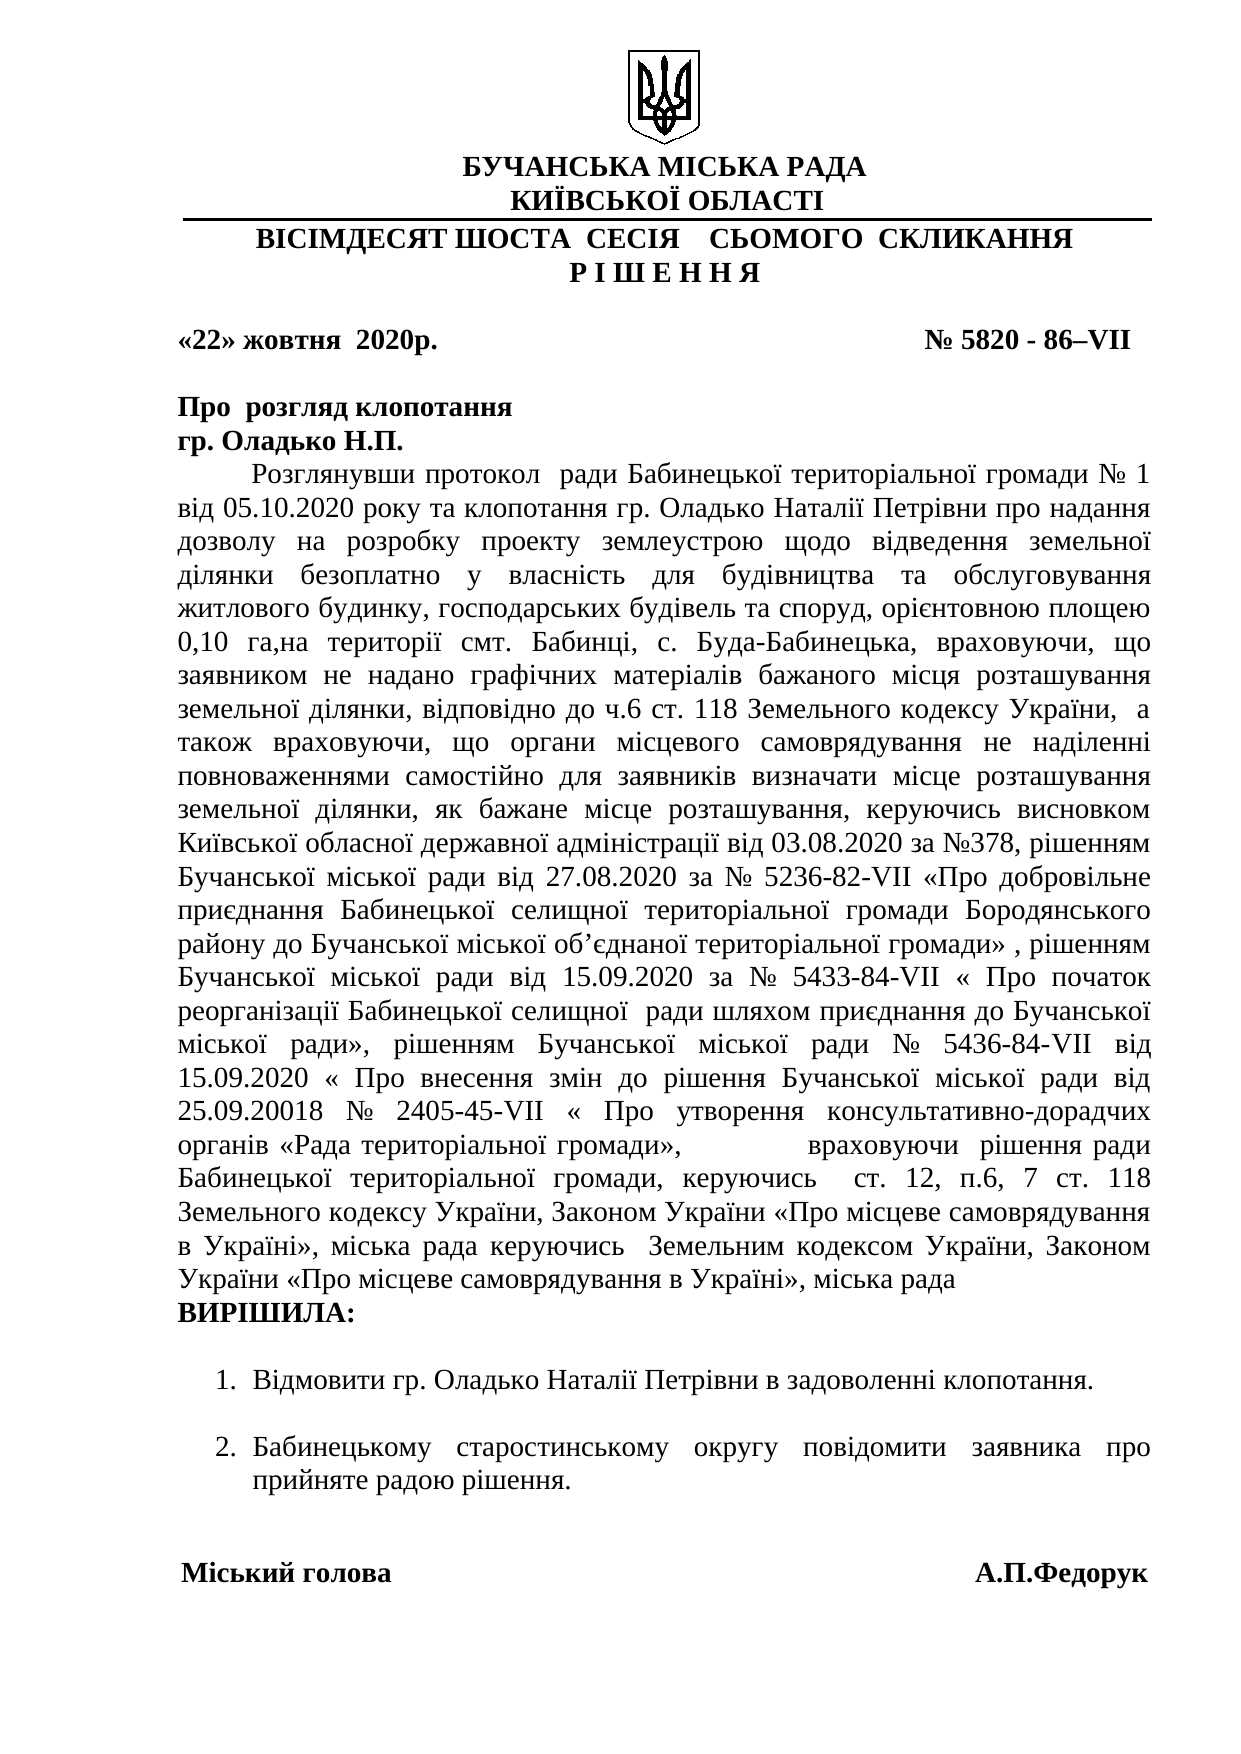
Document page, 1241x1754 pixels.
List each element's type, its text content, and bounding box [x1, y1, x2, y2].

text «22» жовтня 2020р. № 5820 - 86–VІІ [177, 322, 1152, 356]
text БУЧАНСЬКА МІСЬКА РАДА [177, 149, 1152, 183]
list Відмовити гр. Оладько Наталії Петрівни в задоволенні клопотання. [215, 1362, 1152, 1395]
text КИЇВСЬКОЇ ОБЛАСТІ [183, 183, 1152, 218]
text ВІСІМДЕСЯТ ШОСТА СЕСІЯ СЬОМОГО СКЛИКАННЯ [177, 221, 1152, 255]
text Про розгляд клопотання [177, 389, 1152, 423]
list Бабинецькому старостинському округу повідомити заявника про прийняте радою рішення. [215, 1429, 1152, 1496]
text гр. Оладько Н.П. [177, 423, 1152, 456]
text Р І Ш Е Н Н Я [177, 255, 1152, 288]
text Розглянувши протокол ради Бабинецької територіальної громади № 1 від 05.10.2020 року та клопотання гр. Оладько Наталії Петрівни про надання дозволу на розробку проекту землеустрою щодо відведення земельної ділянки безоплатно у власність для будівництва та обслуговування житлового будинку, господарських будівель та споруд, орієнтовною площею 0,10 га,на території смт. Бабинці, с. Буда-Бабинецька, враховуючи, що заявником не надано графічних матеріалів бажаного місця розташування земельної ділянки, відповідно до ч.6 ст. 118 Земельного кодексу України, а також враховуючи, що органи місцевого самоврядування не наділенні повноваженнями самостійно для заявників визначати місце розташування земельної ділянки, як бажане місце розташування, керуючись висновком Київської обласної державної адміністрації від 03.08.2020 за №378, рішенням Бучанської міської ради від 27.08.2020 за № 5236-82-VІІ «Про добровільне приєднання Бабинецької селищної територіальної громади Бородянського району до Бучанської міської об’єднаної територіальної громади» , рішенням Бучанської міської ради від 15.09.2020 за № 5433-84-VІІ « Про початок реорганізації Бабинецької селищної ради шляхом приєднання до Бучанської міської ради», рішенням Бучанської міської ради № 5436-84-VІІ від 15.09.2020 « Про внесення змін до рішення Бучанської міської ради від 25.09.20018 № 2405-45-VІІ « Про утворення консультативно-дорадчих органів «Рада територіальної громади», враховуючи рішення ради Бабинецької територіальної громади, керуючись ст. 12, п.6, 7 ст. 118 Земельного кодексу України, Законом України «Про місцеве самоврядування в Україні», міська рада керуючись Земельним кодексом України, Законом України «Про місцеве самоврядування в Україні», міська рада [177, 456, 1152, 1295]
text ВИРІШИЛА: [177, 1295, 1152, 1328]
text Міський голова А.П.Федорук [177, 1555, 1152, 1589]
